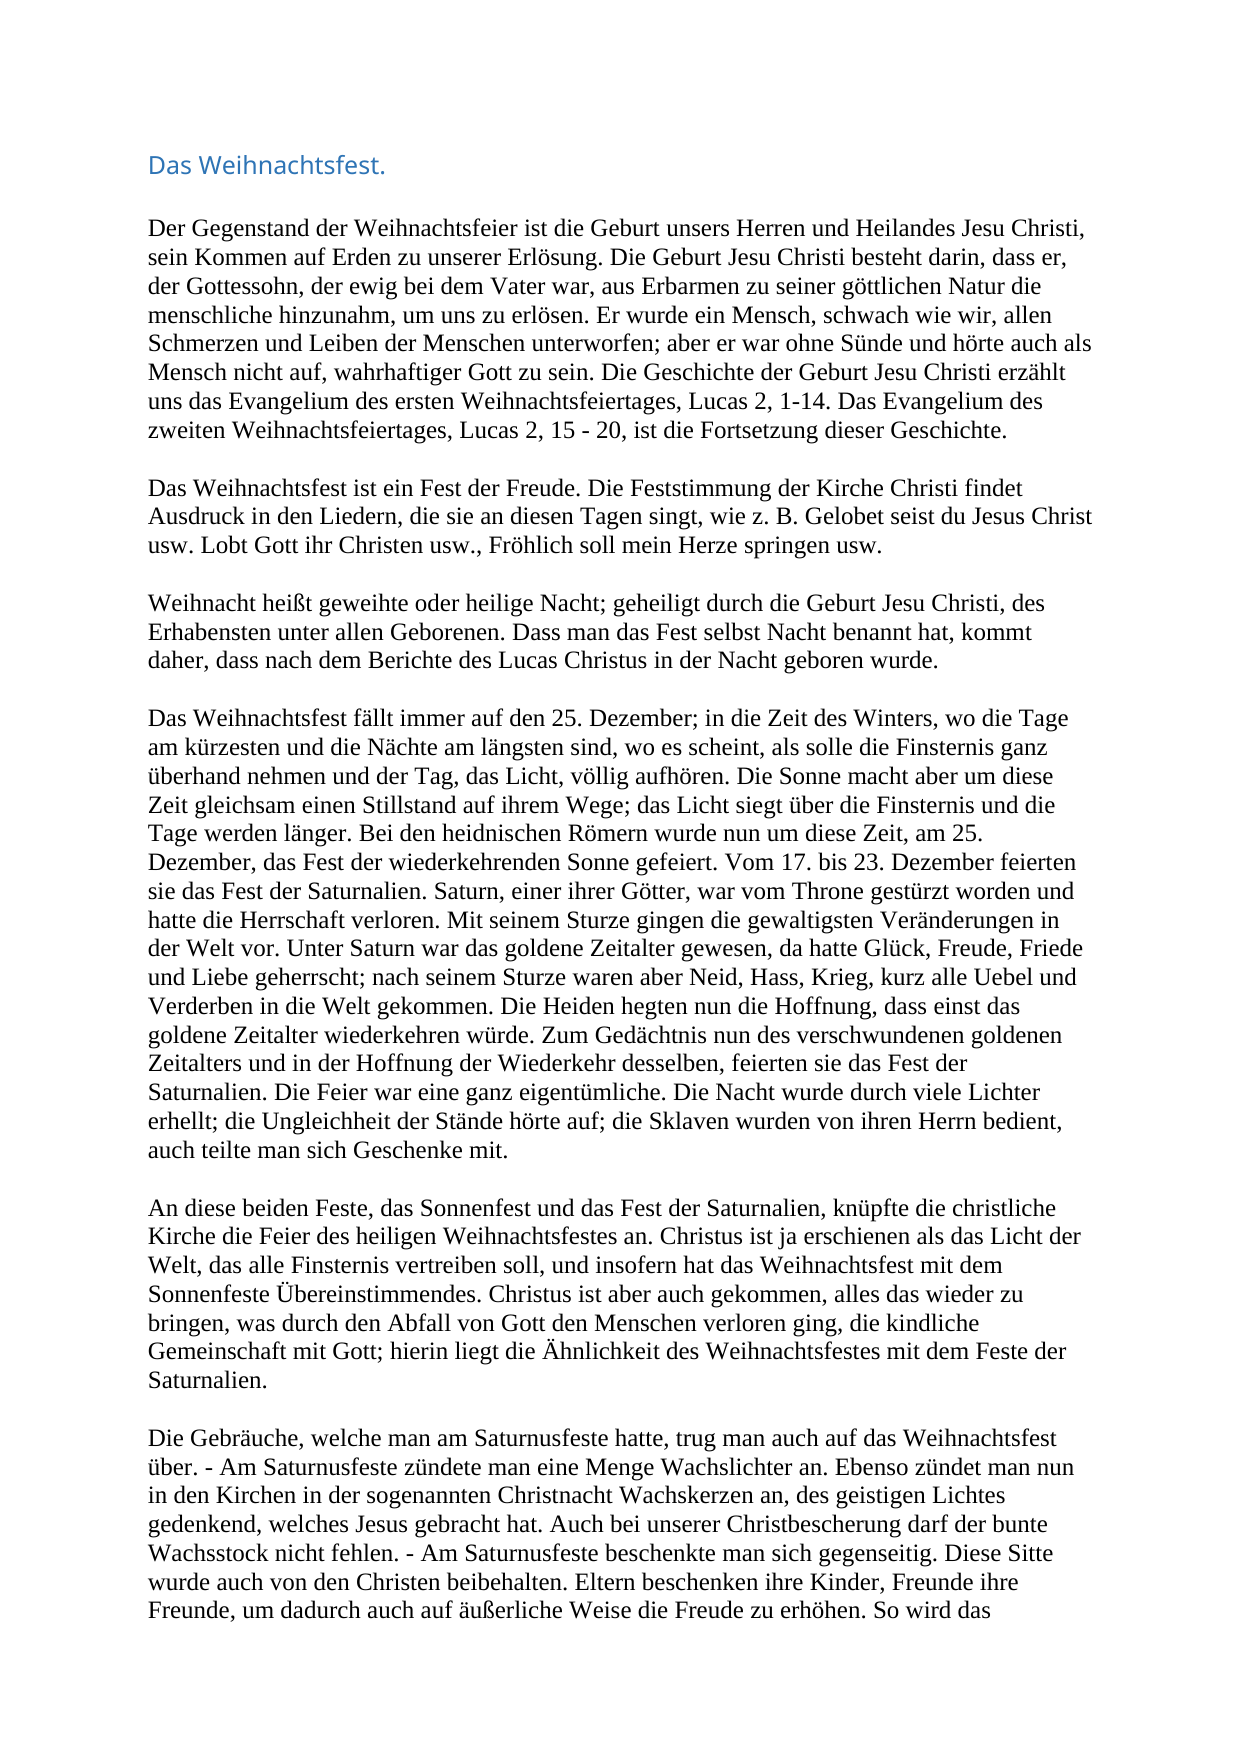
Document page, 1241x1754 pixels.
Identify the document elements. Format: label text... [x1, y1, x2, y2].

text Der Gegenstand der Weihnachtsfeier ist die Geburt unsers Herren und Heilandes Jesu Christi, sein Kommen auf Erden zu unserer Erlösung. Die Geburt Jesu Christi besteht darin, dass er, der Gottessohn, der ewig bei dem Vater war, aus Erbarmen zu seiner göttlichen Natur die menschliche hinzunahm, um uns zu erlösen. Er wurde ein Mensch, schwach wie wir, allen Schmerzen und Leiben der Menschen unterworfen; aber er war ohne Sünde und hörte auch als Mensch nicht auf, wahrhaftiger Gott zu sein. Die Geschichte der Geburt Jesu Christi erzählt uns das Evangelium des ersten Weihnachtsfeiertages, Lucas 2, 1-14. Das Evangelium des zweiten Weihnachtsfeiertages, Lucas 2, 15 - 20, ist die Fortsetzung dieser Geschichte. [148, 213, 1093, 443]
subtitle Das Weihnachtsfest. [148, 148, 1093, 182]
text Weihnacht heißt geweihte oder heilige Nacht; geheiligt durch die Geburt Jesu Christi, des Erhabensten unter allen Geborenen. Dass man das Fest selbst Nacht benannt hat, kommt daher, dass nach dem Berichte des Lucas Christus in der Nacht geboren wurde. [148, 588, 1093, 674]
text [148, 1423, 1093, 1624]
text Das Weihnachtsfest fällt immer auf den 25. Dezember; in die Zeit des Winters, wo die Tage am kürzesten und die Nächte am längsten sind, wo es scheint, als solle die Finsternis ganz überhand nehmen und der Tag, das Licht, völlig aufhören. Die Sonne macht aber um diese Zeit gleichsam einen Stillstand auf ihrem Wege; das Licht siegt über die Finsternis und die Tage werden länger. Bei den heidnischen Römern wurde nun um diese Zeit, am 25. Dezember, das Fest der wiederkehrenden Sonne gefeiert. Vom 17. bis 23. Dezember feierten sie das Fest der Saturnalien. Saturn, einer ihrer Götter, war vom Throne gestürzt worden und hatte die Herrschaft verloren. Mit seinem Sturze gingen die gewaltigsten Veränderungen in der Welt vor. Unter Saturn war das goldene Zeitalter gewesen, da hatte Glück, Freude, Friede und Liebe geherrscht; nach seinem Sturze waren aber Neid, Hass, Krieg, kurz alle Uebel und Verderben in die Welt gekommen. Die Heiden hegten nun die Hoffnung, dass einst das goldene Zeitalter wiederkehren würde. Zum Gedächtnis nun des verschwundenen goldenen Zeitalters und in der Hoffnung der Wiederkehr desselben, feierten sie das Fest der Saturnalien. Die Feier war eine ganz eigentümliche. Die Nacht wurde durch viele Lichter erhellt; die Ungleichheit der Stände hörte auf; die Sklaven wurden von ihren Herrn bedient, auch teilte man sich Geschenke mit. [148, 703, 1093, 1163]
text Das Weihnachtsfest ist ein Fest der Freude. Die Feststimmung der Kirche Christi findet Ausdruck in den Liedern, die sie an diesen Tagen singt, wie z. B. Gelobet seist du Jesus Christ usw. Lobt Gott ihr Christen usw., Fröhlich soll mein Herze springen usw. [148, 473, 1093, 559]
text An diese beiden Feste, das Sonnenfest und das Fest der Saturnalien, knüpfte die christliche Kirche die Feier des heiligen Weihnachtsfestes an. Christus ist ja erschienen als das Licht der Welt, das alle Finsternis vertreiben soll, und insofern hat das Weihnachtsfest mit dem Sonnenfeste Übereinstimmendes. Christus ist aber auch gekommen, alles das wieder zu bringen, was durch den Abfall von Gott den Menschen verloren ging, die kindliche Gemeinschaft mit Gott; hierin liegt die Ähnlichkeit des Weihnachtsfestes mit dem Feste der Saturnalien. [148, 1193, 1093, 1394]
